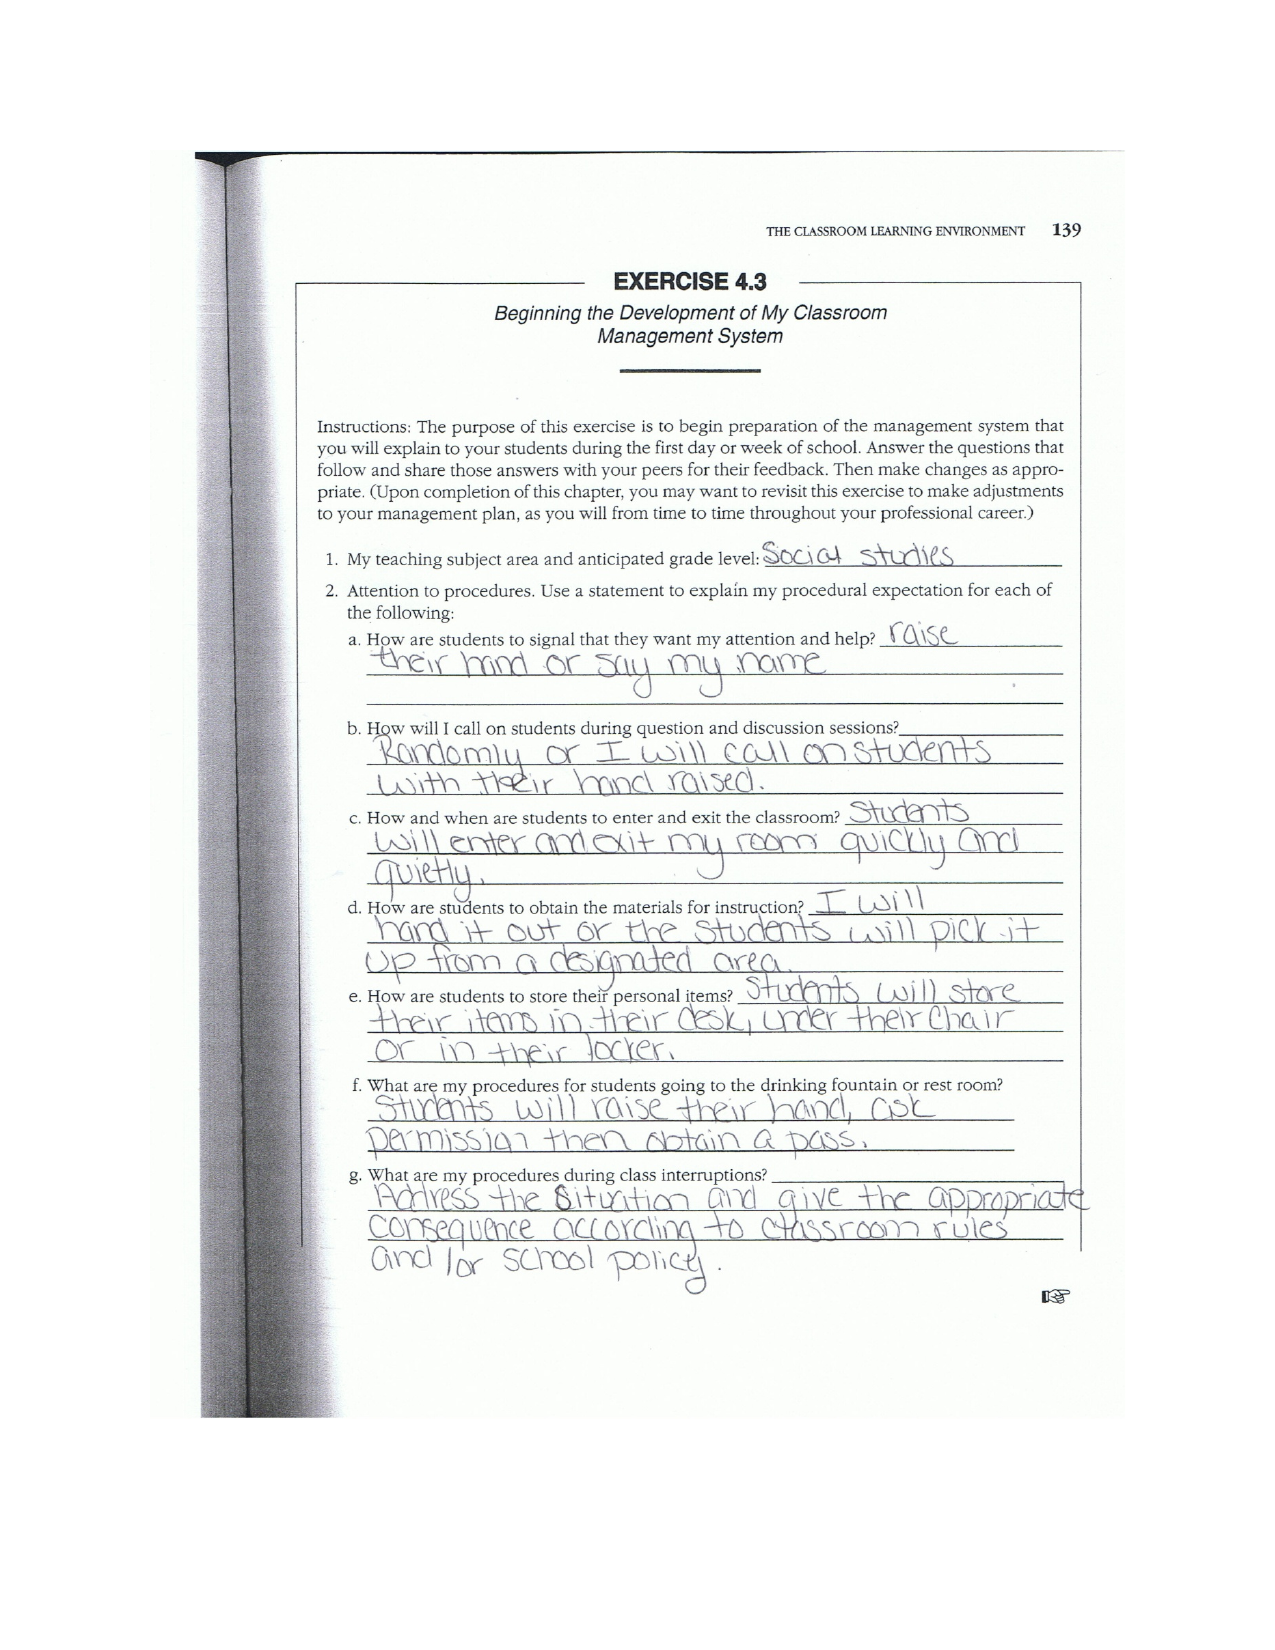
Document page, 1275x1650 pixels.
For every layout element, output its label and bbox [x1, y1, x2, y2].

picture [150, 150, 1125, 1419]
